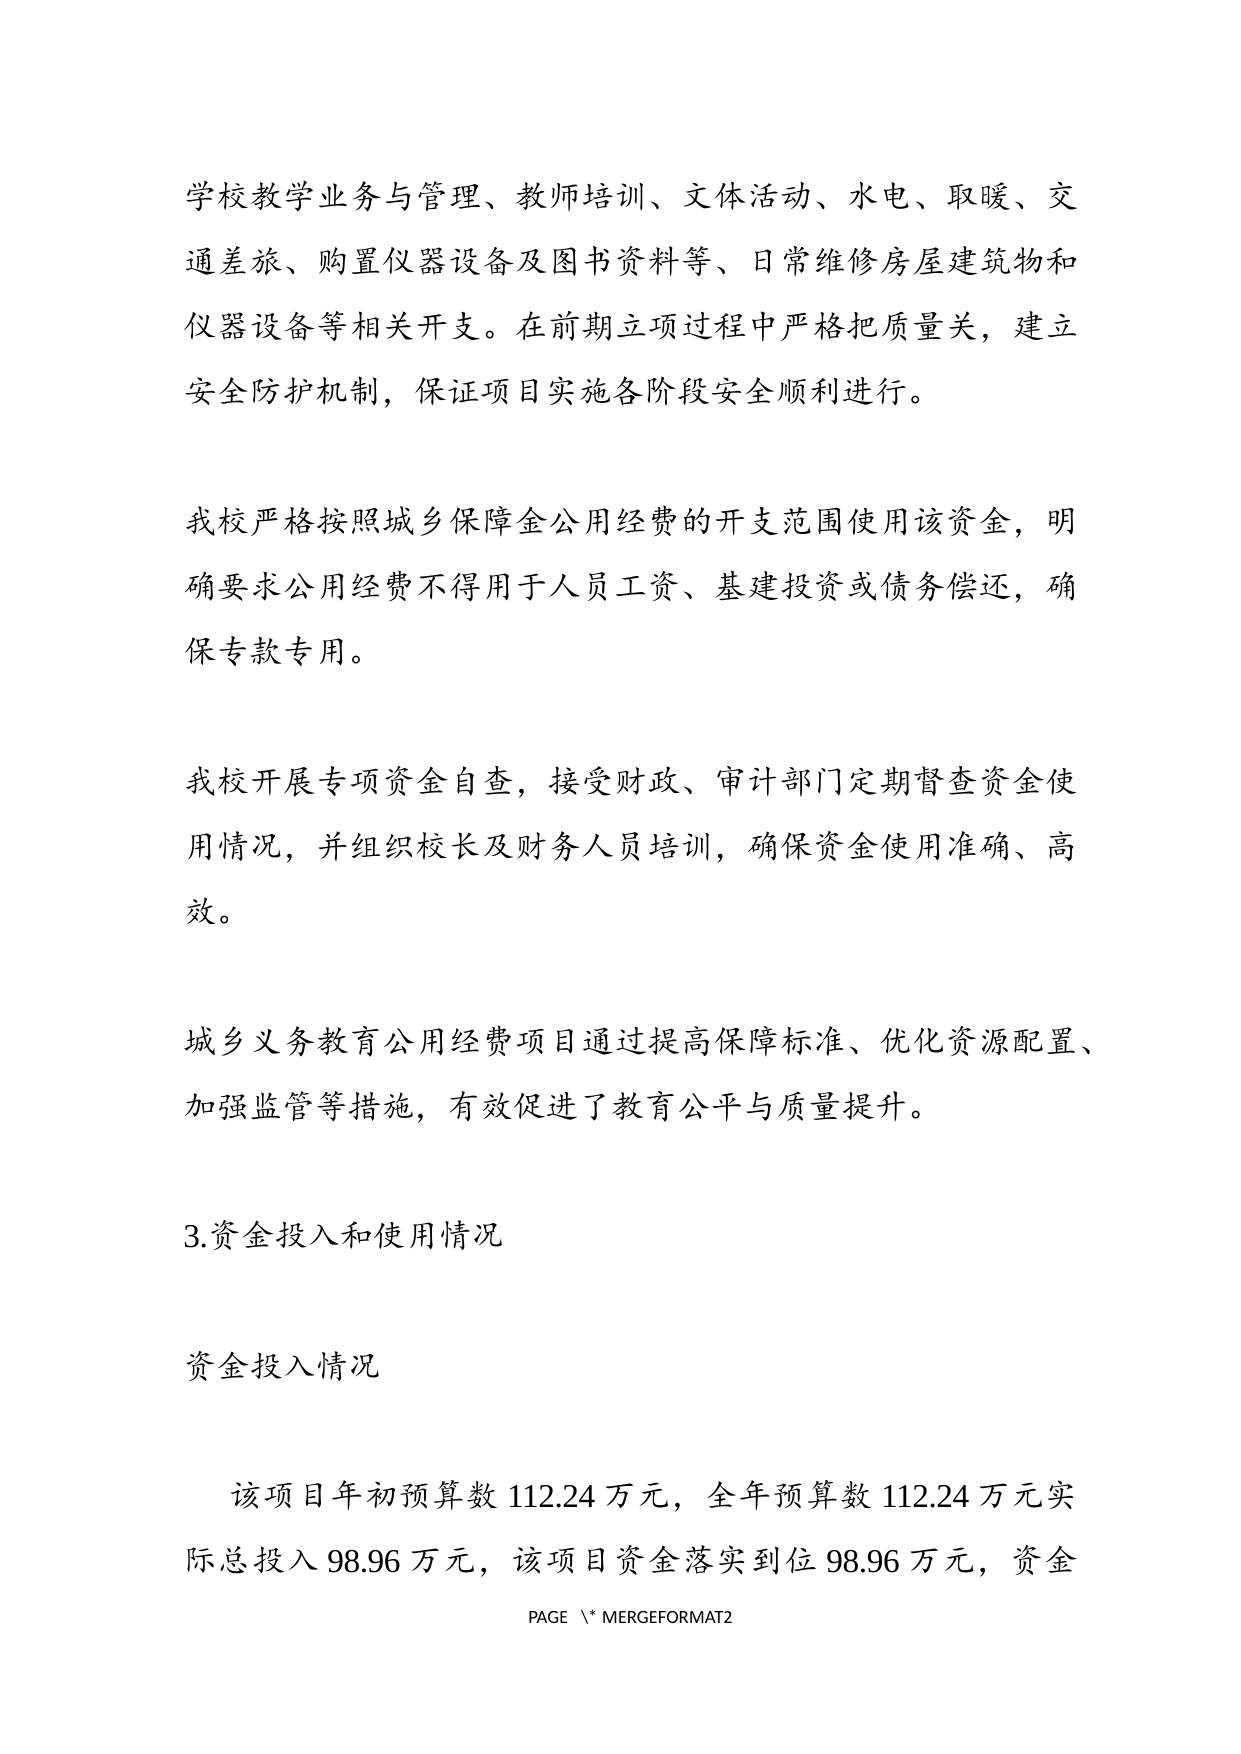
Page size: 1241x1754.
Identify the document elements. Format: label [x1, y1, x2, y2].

text [183, 162, 1078, 1592]
